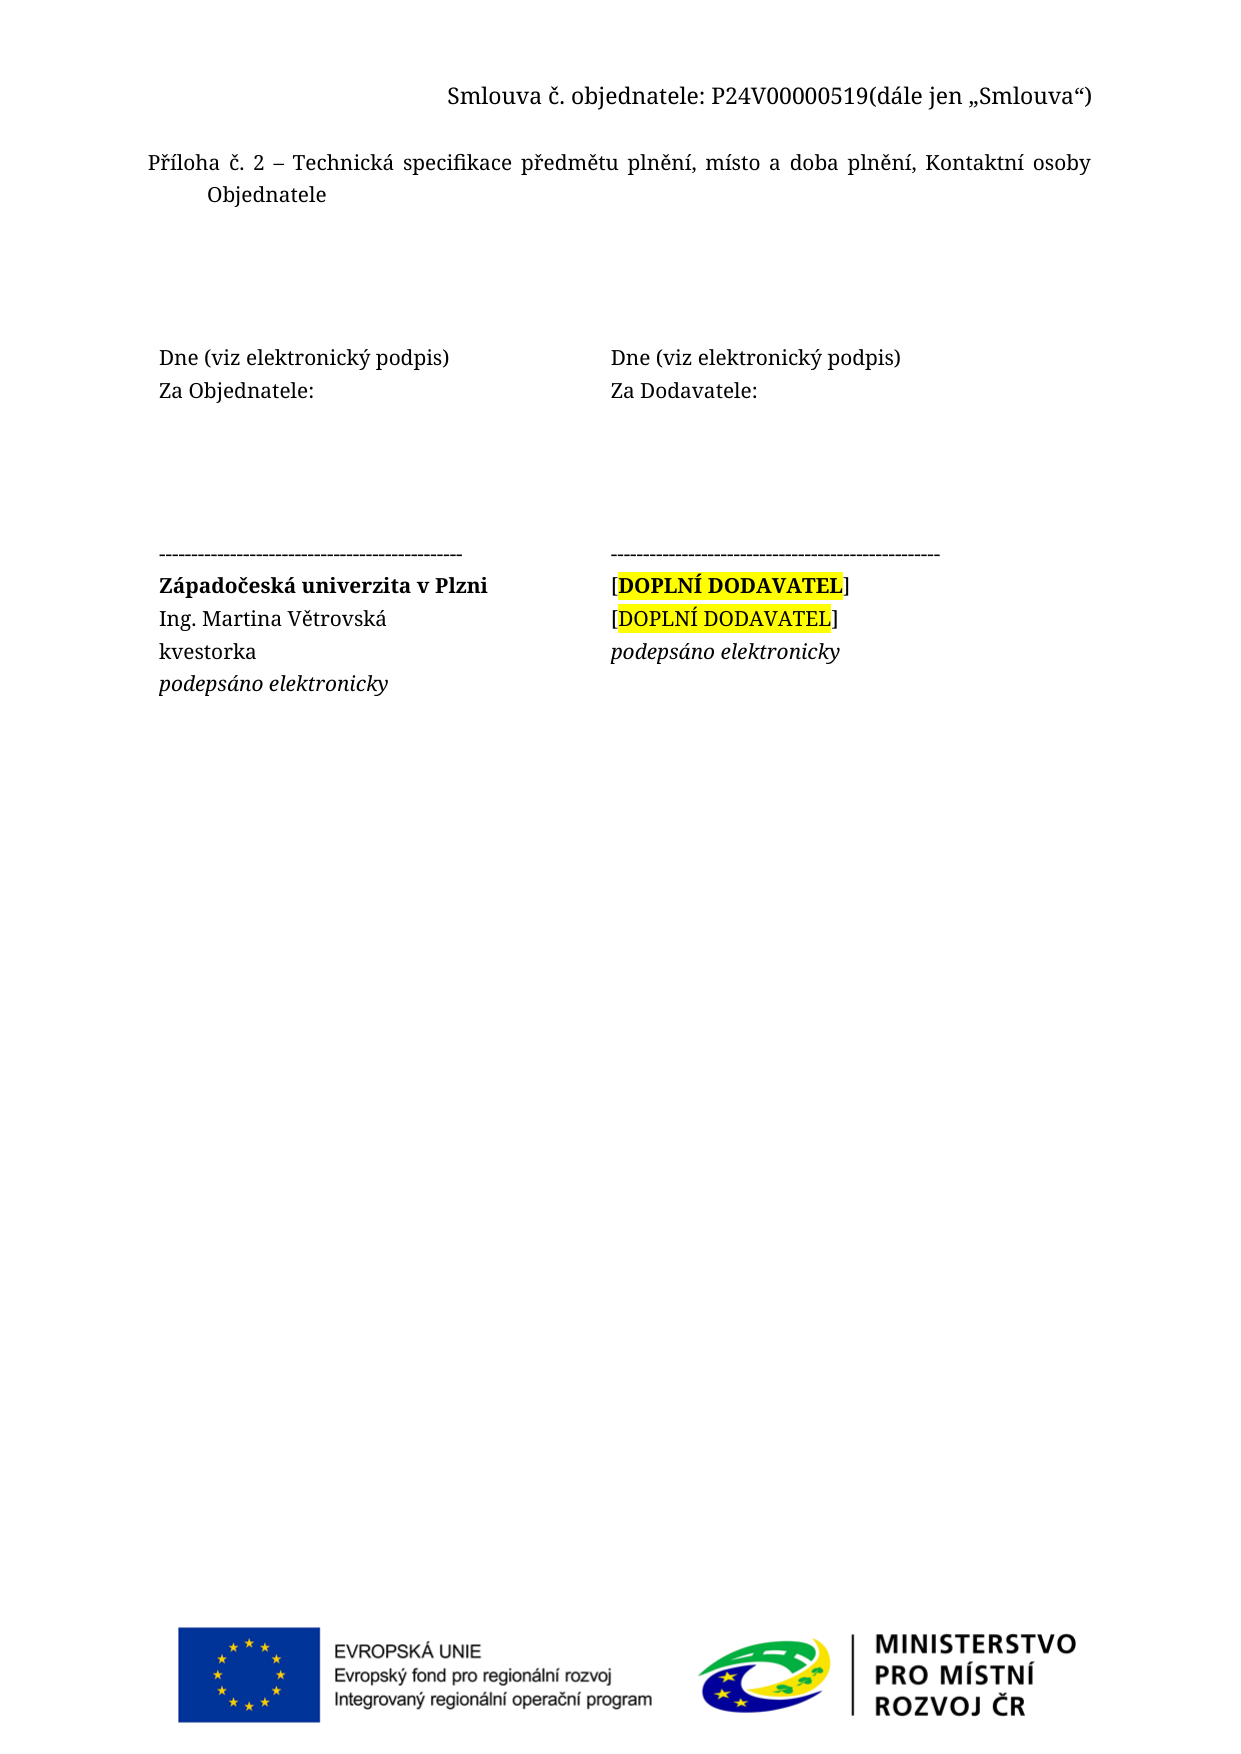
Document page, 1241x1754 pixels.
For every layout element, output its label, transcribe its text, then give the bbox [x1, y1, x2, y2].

picture [147, 1596, 1107, 1754]
table_header Dne (viz elektronický podpis) Za Objednatele: ----------------------------------------------- Západočeská univerzita v Plzni Ing. Martina Větrovská kvestorka podepsáno elektronicky [148, 343, 599, 702]
table_header Dne (viz elektronický podpis) Za Dodavatele: --------------------------------------------------- [DOPLNÍ DODAVATEL] [DOPLNÍ DODAVATEL] podepsáno elektronicky [599, 343, 1051, 702]
text Příloha č. 2 – Technická specifikace předmětu plnění, místo a doba plnění, Kontaktní osoby Objednatele [148, 148, 1092, 209]
